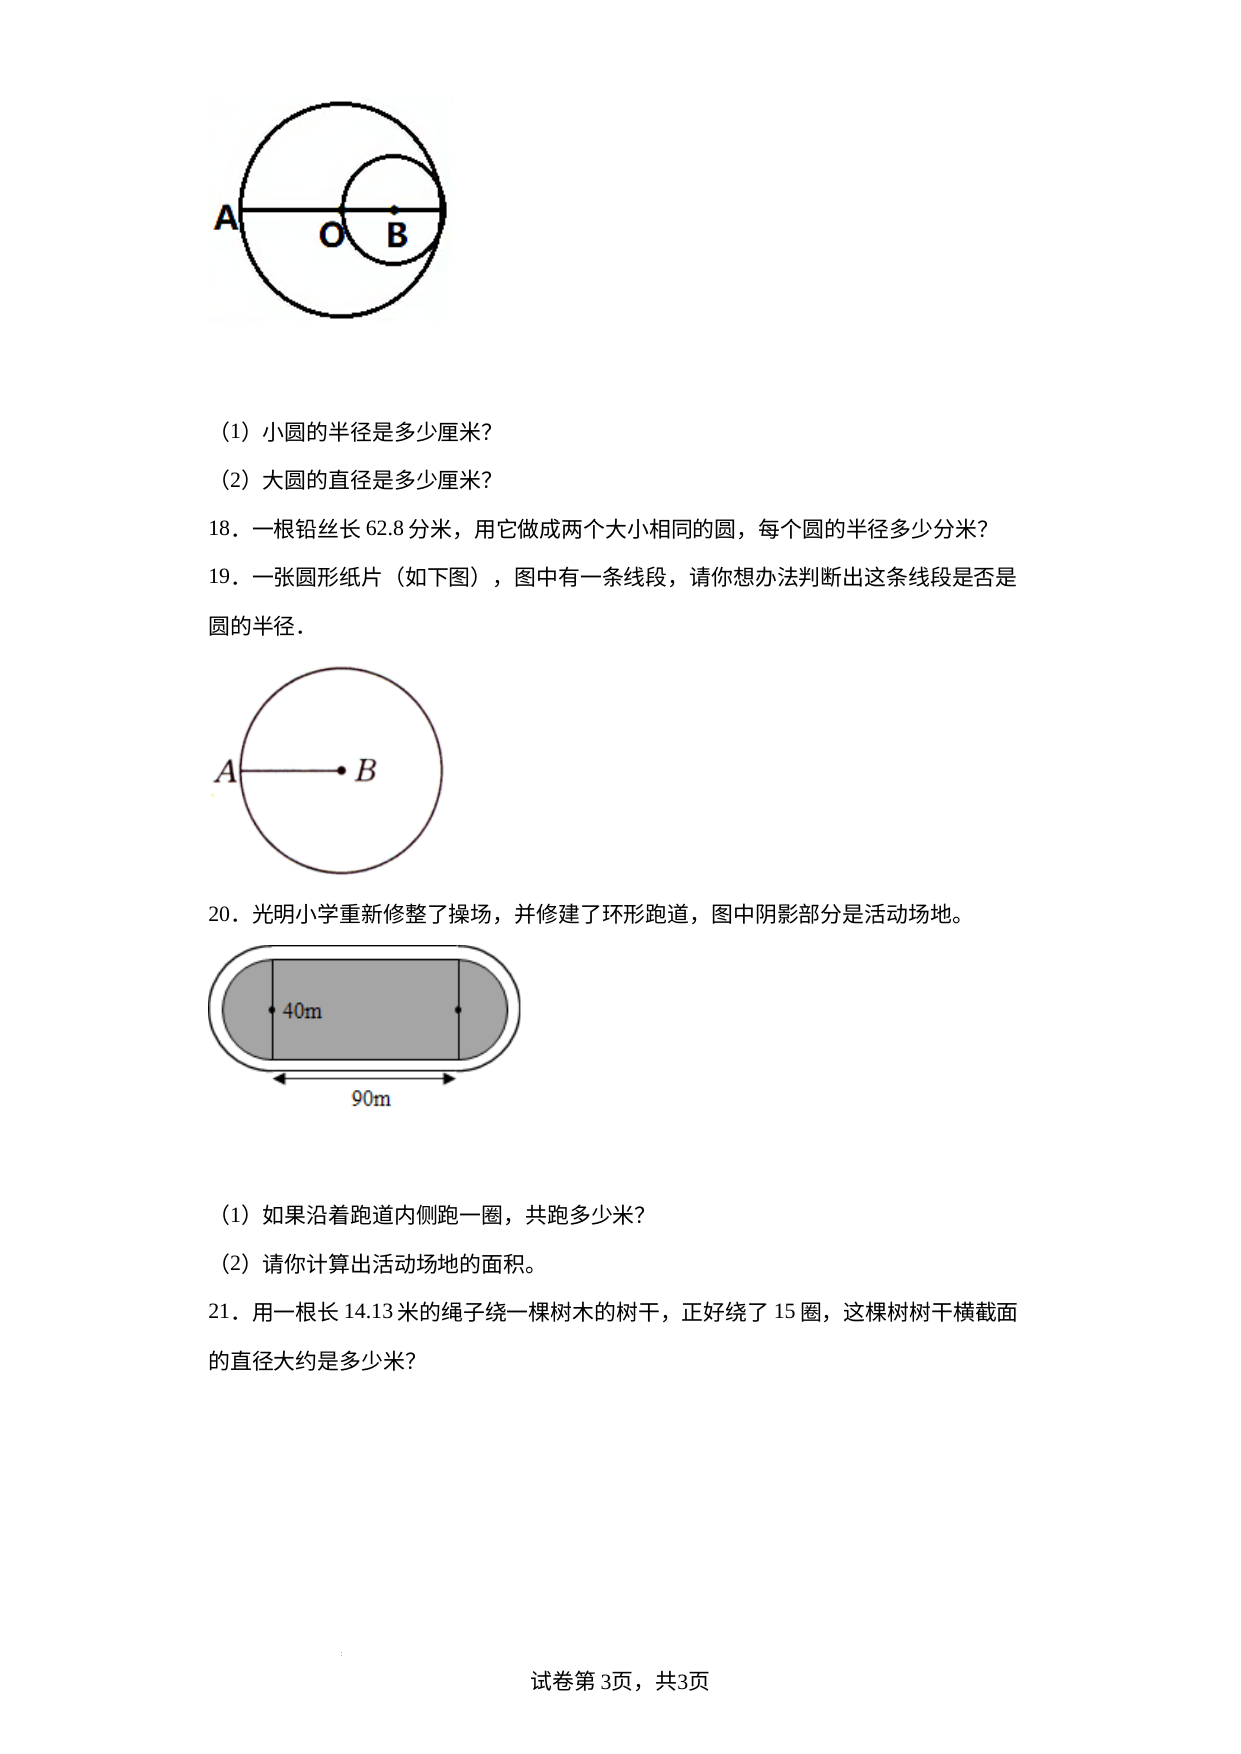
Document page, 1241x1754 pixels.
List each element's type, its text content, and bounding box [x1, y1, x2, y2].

text 21．用一根长14.13米的绳子绕一棵树木的树干，正好绕了15圈，这棵树树干横截面的直径大约是多少米？ [208, 1294, 1032, 1376]
text 18．一根铅丝长62.8分米，用它做成两个大小相同的圆，每个圆的半径多少分米？ [208, 511, 1032, 544]
text （1）小圆的半径是多少厘米？ [208, 415, 1032, 447]
picture [208, 656, 452, 881]
text （2）请你计算出活动场地的面积。 [208, 1246, 1032, 1279]
text （2）大圆的直径是多少厘米？ [208, 463, 1032, 496]
picture [208, 97, 457, 326]
text （1）如果沿着跑道内侧跑一圈，共跑多少米？ [208, 1198, 1032, 1230]
text 20．光明小学重新修整了操场，并修建了环形跑道，图中阴影部分是活动场地。 [208, 897, 1032, 929]
picture [208, 945, 521, 1125]
text 19．一张圆形纸片（如下图），图中有一条线段，请你想办法判断出这条线段是否是圆的半径． [208, 560, 1032, 641]
